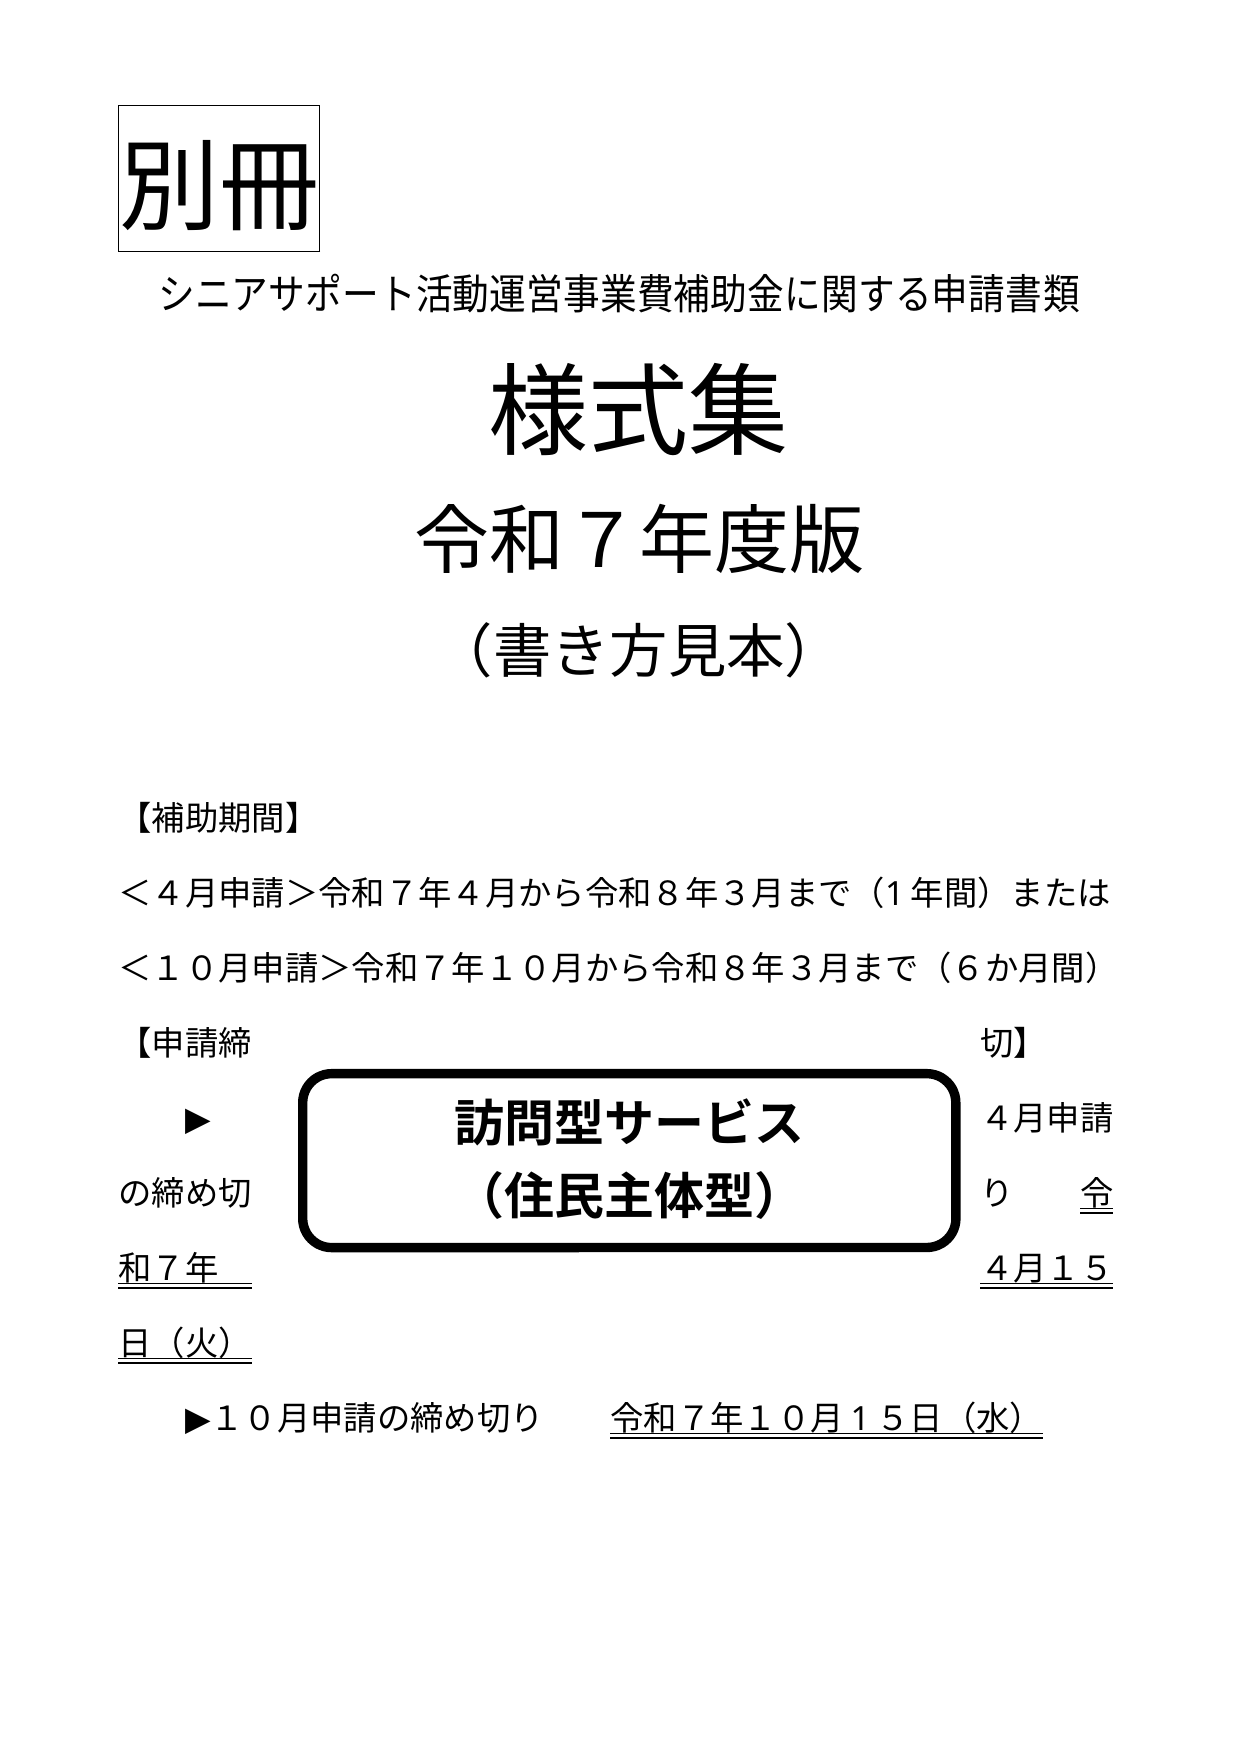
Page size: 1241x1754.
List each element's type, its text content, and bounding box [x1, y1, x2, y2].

text ＜１０月申請＞令和７年１０月から令和８年３月まで（６か月間） [118, 929, 1122, 1004]
text 【補助期間】 [118, 779, 1122, 854]
text ＜４月申請＞令和７年４月から令和８年３月まで（1年間）または [118, 854, 1122, 929]
text 別冊 [118, 104, 1122, 254]
text 令和７年度版 [118, 479, 1122, 591]
text シニアサポート活動運営事業費補助金に関する申請書類 [118, 254, 1122, 329]
text （書き方見本） [118, 591, 1122, 704]
text 【申請締切】 [118, 1004, 1122, 1079]
text ▶１０月申請の締め切り 令和７年１０月1５日（水） [118, 1379, 1122, 1454]
text ▶ ４月申請の締め切り 令和７年 ４月１５日（火） [118, 1079, 1122, 1379]
text 様式集 [118, 329, 1122, 479]
